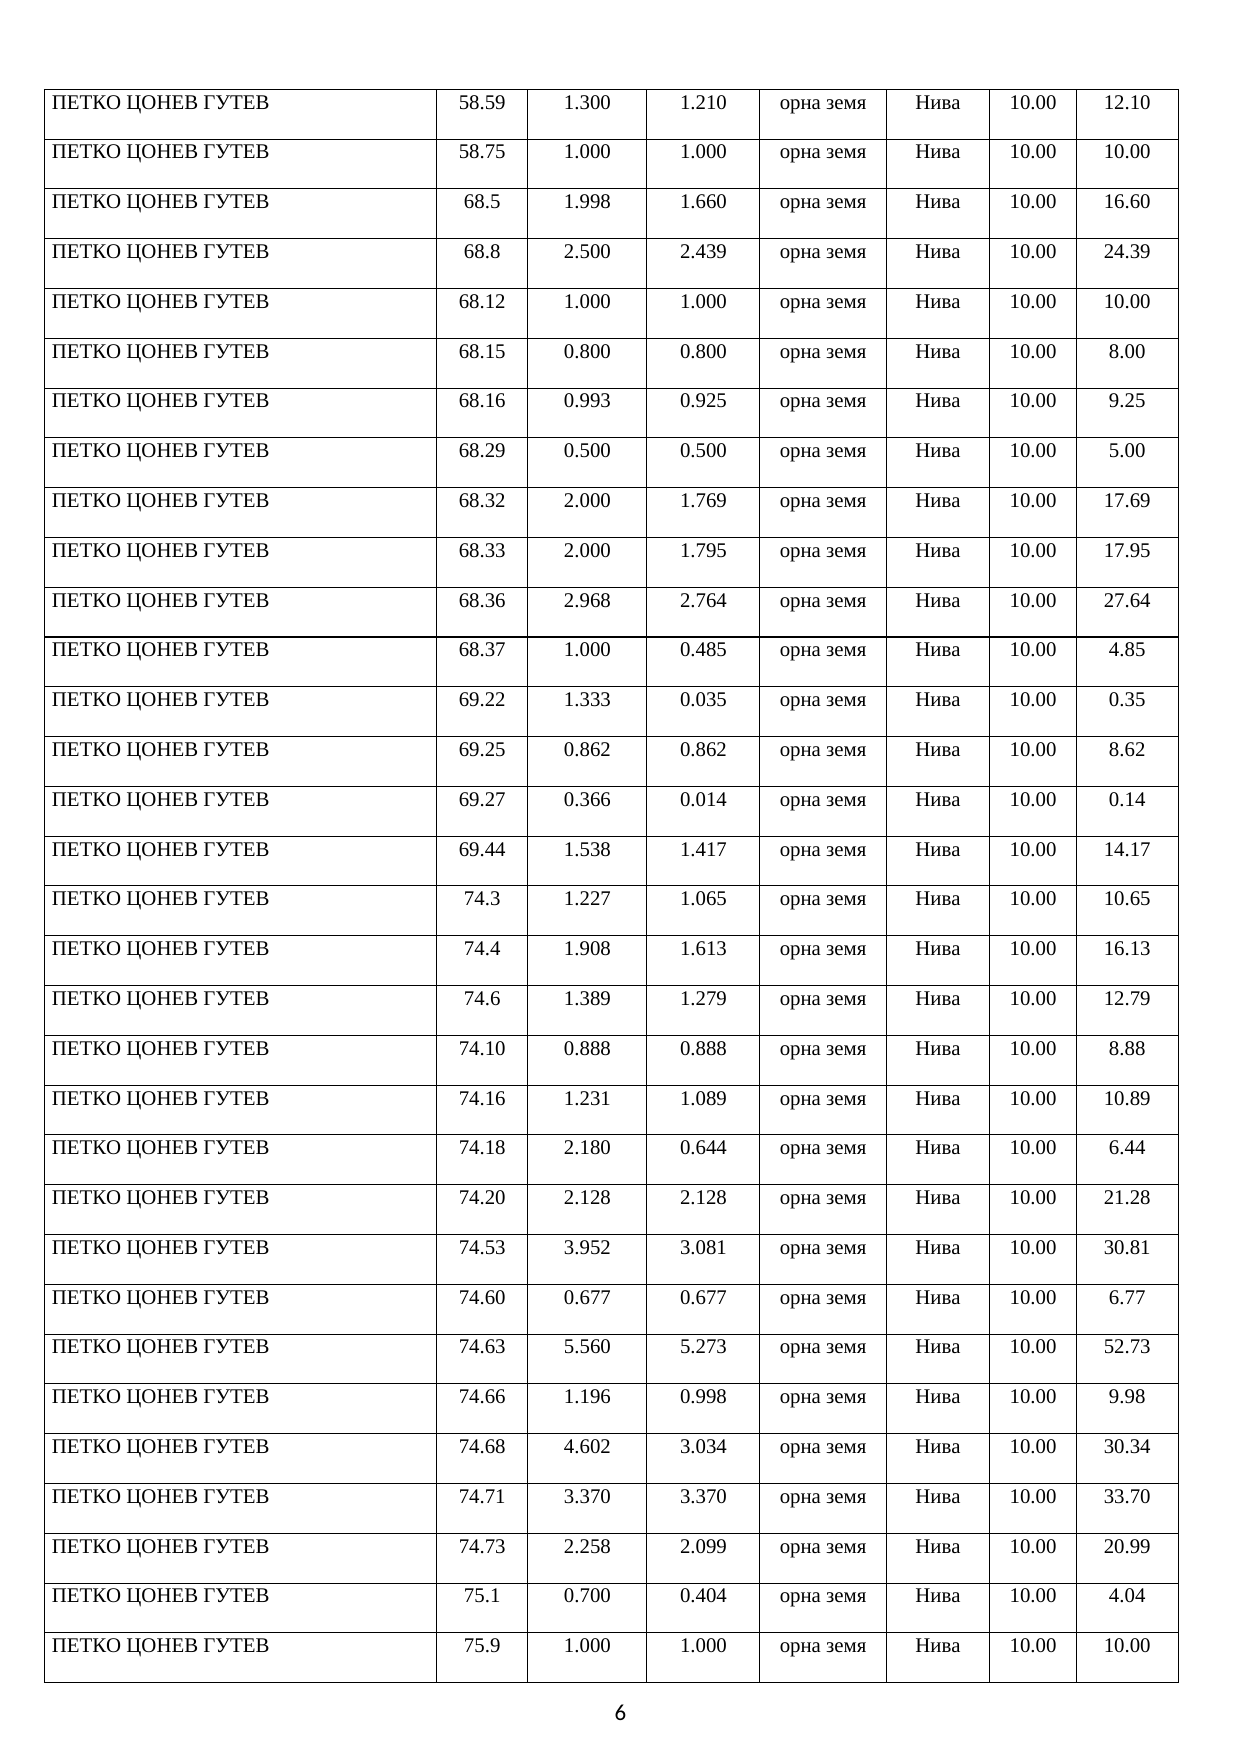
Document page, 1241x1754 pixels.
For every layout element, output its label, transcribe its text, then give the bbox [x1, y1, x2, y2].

table_cell 74.66 [437, 1384, 527, 1433]
table_cell 10.00 [990, 438, 1076, 487]
table_cell 1.389 [528, 986, 646, 1035]
table_cell 74.4 [437, 936, 527, 985]
table_cell 6.77 [1077, 1285, 1178, 1333]
table_cell орна земя [760, 1036, 886, 1084]
table_cell 5.273 [647, 1335, 759, 1383]
table_cell 10.00 [990, 837, 1076, 885]
table_cell Нива [887, 189, 989, 238]
table_cell ПЕТКО ЦОНЕВ ГУТЕВ [45, 1235, 436, 1284]
table_cell ПЕТКО ЦОНЕВ ГУТЕВ [45, 936, 436, 985]
table_cell 3.370 [528, 1484, 646, 1533]
table_cell 10.00 [990, 986, 1076, 1035]
table_cell 1.000 [528, 289, 646, 338]
table_cell 74.73 [437, 1534, 527, 1582]
table_cell Нива [887, 289, 989, 338]
table_cell 9.98 [1077, 1384, 1178, 1433]
table_cell 3.034 [647, 1434, 759, 1483]
table_cell Нива [887, 140, 989, 188]
table_cell 0.35 [1077, 687, 1178, 736]
table_cell Нива [887, 1086, 989, 1134]
table_cell ПЕТКО ЦОНЕВ ГУТЕВ [45, 687, 436, 736]
table_cell Нива [887, 638, 989, 686]
table_cell 52.73 [1077, 1335, 1178, 1383]
table_cell орна земя [760, 986, 886, 1035]
table_cell 10.00 [990, 1434, 1076, 1483]
table_cell 10.00 [990, 239, 1076, 288]
table_cell 10.00 [990, 289, 1076, 338]
table_cell ПЕТКО ЦОНЕВ ГУТЕВ [45, 189, 436, 238]
table_cell ПЕТКО ЦОНЕВ ГУТЕВ [45, 140, 436, 188]
table_cell 14.17 [1077, 837, 1178, 885]
table_cell 1.300 [528, 90, 646, 138]
table_cell ПЕТКО ЦОНЕВ ГУТЕВ [45, 339, 436, 387]
table_cell 1.279 [647, 986, 759, 1035]
table_cell 10.00 [990, 488, 1076, 537]
table_cell Нива [887, 438, 989, 487]
table_cell 74.20 [437, 1185, 527, 1234]
table_cell Нива [887, 488, 989, 537]
table_cell орна земя [760, 140, 886, 188]
table_cell 10.65 [1077, 886, 1178, 935]
table_cell 2.128 [647, 1185, 759, 1234]
table_cell 16.13 [1077, 936, 1178, 985]
table_cell 12.79 [1077, 986, 1178, 1035]
table_cell 74.53 [437, 1235, 527, 1284]
table_cell 20.99 [1077, 1534, 1178, 1582]
table_cell 10.00 [990, 538, 1076, 587]
table_cell 1.660 [647, 189, 759, 238]
table_cell 10.00 [990, 90, 1076, 138]
table_cell 3.370 [647, 1484, 759, 1533]
table_cell ПЕТКО ЦОНЕВ ГУТЕВ [45, 886, 436, 935]
table_cell ПЕТКО ЦОНЕВ ГУТЕВ [45, 1384, 436, 1433]
table_cell Нива [887, 588, 989, 636]
table_cell ПЕТКО ЦОНЕВ ГУТЕВ [45, 90, 436, 138]
table_cell 74.16 [437, 1086, 527, 1134]
table_cell 1.613 [647, 936, 759, 985]
table_cell 2.968 [528, 588, 646, 636]
table_cell Нива [887, 737, 989, 786]
table_cell 0.500 [528, 438, 646, 487]
table_cell 68.8 [437, 239, 527, 288]
table_cell 68.33 [437, 538, 527, 587]
table_cell 5.00 [1077, 438, 1178, 487]
table_cell Нива [887, 986, 989, 1035]
table_cell 10.00 [990, 886, 1076, 935]
table_cell 3.081 [647, 1235, 759, 1284]
table_cell ПЕТКО ЦОНЕВ ГУТЕВ [45, 1584, 436, 1632]
table_cell 74.3 [437, 886, 527, 935]
table_cell Нива [887, 1434, 989, 1483]
table_cell 1.000 [647, 140, 759, 188]
table_cell 1.000 [528, 638, 646, 686]
table_cell ПЕТКО ЦОНЕВ ГУТЕВ [45, 787, 436, 836]
table_cell Нива [887, 936, 989, 985]
table_cell ПЕТКО ЦОНЕВ ГУТЕВ [45, 986, 436, 1035]
table_cell орна земя [760, 538, 886, 587]
table_cell 2.000 [528, 488, 646, 537]
table_cell орна земя [760, 1534, 886, 1582]
table_cell 6.44 [1077, 1135, 1178, 1184]
table_cell орна земя [760, 588, 886, 636]
table_cell 1.417 [647, 837, 759, 885]
table_cell 10.00 [990, 189, 1076, 238]
table_cell 4.602 [528, 1434, 646, 1483]
table_cell 5.560 [528, 1335, 646, 1383]
table_cell 2.258 [528, 1534, 646, 1582]
table_cell Нива [887, 886, 989, 935]
table_cell Нива [887, 1235, 989, 1284]
table_cell ПЕТКО ЦОНЕВ ГУТЕВ [45, 289, 436, 338]
table_cell орна земя [760, 438, 886, 487]
table_cell 0.888 [647, 1036, 759, 1084]
table_cell ПЕТКО ЦОНЕВ ГУТЕВ [45, 389, 436, 437]
table_cell ПЕТКО ЦОНЕВ ГУТЕВ [45, 1534, 436, 1582]
table_cell 58.75 [437, 140, 527, 188]
table_cell Нива [887, 1584, 989, 1632]
table_cell 68.36 [437, 588, 527, 636]
table_cell 1.908 [528, 936, 646, 985]
table_cell ПЕТКО ЦОНЕВ ГУТЕВ [45, 1036, 436, 1084]
table_cell 1.000 [528, 140, 646, 188]
table_cell 1.333 [528, 687, 646, 736]
table_cell 74.68 [437, 1434, 527, 1483]
table_cell 1.196 [528, 1384, 646, 1433]
table_cell орна земя [760, 1285, 886, 1333]
table_cell Нива [887, 1484, 989, 1533]
table_cell 1.089 [647, 1086, 759, 1134]
table_cell 0.862 [647, 737, 759, 786]
table_cell 2.000 [528, 538, 646, 587]
table_cell 10.00 [990, 1484, 1076, 1533]
table_cell Нива [887, 837, 989, 885]
table_cell ПЕТКО ЦОНЕВ ГУТЕВ [45, 588, 436, 636]
table_cell Нива [887, 239, 989, 288]
table_cell 69.27 [437, 787, 527, 836]
table_cell 0.404 [647, 1584, 759, 1632]
table_cell ПЕТКО ЦОНЕВ ГУТЕВ [45, 1135, 436, 1184]
table_cell 74.60 [437, 1285, 527, 1333]
table_cell орна земя [760, 737, 886, 786]
table_cell орна земя [760, 1434, 886, 1483]
table_cell орна земя [760, 488, 886, 537]
table_cell 4.85 [1077, 638, 1178, 686]
table_cell ПЕТКО ЦОНЕВ ГУТЕВ [45, 538, 436, 587]
table_cell 10.00 [990, 1384, 1076, 1433]
table_cell Нива [887, 1633, 989, 1682]
table_cell Нива [887, 687, 989, 736]
table_cell Нива [887, 1135, 989, 1184]
table_cell 10.00 [990, 389, 1076, 437]
table_cell Нива [887, 1534, 989, 1582]
table_cell орна земя [760, 289, 886, 338]
table_cell 68.32 [437, 488, 527, 537]
table_cell Нива [887, 389, 989, 437]
table_cell 12.10 [1077, 90, 1178, 138]
table_cell ПЕТКО ЦОНЕВ ГУТЕВ [45, 837, 436, 885]
table_cell ПЕТКО ЦОНЕВ ГУТЕВ [45, 1185, 436, 1234]
table_cell 0.14 [1077, 787, 1178, 836]
table_cell 10.00 [990, 687, 1076, 736]
table_cell 10.00 [990, 737, 1076, 786]
table_cell 10.00 [990, 1584, 1076, 1632]
table_cell 74.71 [437, 1484, 527, 1533]
table_cell Нива [887, 90, 989, 138]
table_cell 10.00 [990, 936, 1076, 985]
table_cell 2.128 [528, 1185, 646, 1234]
table_cell орна земя [760, 886, 886, 935]
table_cell 10.00 [990, 1335, 1076, 1383]
table_cell 1.227 [528, 886, 646, 935]
table_cell 10.00 [990, 1185, 1076, 1234]
table_cell ПЕТКО ЦОНЕВ ГУТЕВ [45, 1484, 436, 1533]
table_cell орна земя [760, 1235, 886, 1284]
table_cell 30.34 [1077, 1434, 1178, 1483]
table_cell 0.644 [647, 1135, 759, 1184]
table_cell орна земя [760, 189, 886, 238]
table_cell орна земя [760, 90, 886, 138]
table_cell 69.25 [437, 737, 527, 786]
table_cell 0.677 [647, 1285, 759, 1333]
table_cell 17.69 [1077, 488, 1178, 537]
table_cell орна земя [760, 837, 886, 885]
table_cell Нива [887, 339, 989, 387]
table_cell 8.00 [1077, 339, 1178, 387]
table_cell 10.00 [990, 638, 1076, 686]
table_cell 1.769 [647, 488, 759, 537]
table_cell орна земя [760, 1584, 886, 1632]
table_cell ПЕТКО ЦОНЕВ ГУТЕВ [45, 1633, 436, 1682]
table_cell 10.00 [990, 787, 1076, 836]
table_cell 16.60 [1077, 189, 1178, 238]
table_cell орна земя [760, 1484, 886, 1533]
table_cell орна земя [760, 1185, 886, 1234]
table_cell ПЕТКО ЦОНЕВ ГУТЕВ [45, 488, 436, 537]
table_cell 0.998 [647, 1384, 759, 1433]
table_cell 8.88 [1077, 1036, 1178, 1084]
table_cell орна земя [760, 1384, 886, 1433]
table_cell 74.10 [437, 1036, 527, 1084]
table_cell 1.210 [647, 90, 759, 138]
table_cell ПЕТКО ЦОНЕВ ГУТЕВ [45, 638, 436, 686]
table_cell ПЕТКО ЦОНЕВ ГУТЕВ [45, 1434, 436, 1483]
table_cell орна земя [760, 936, 886, 985]
table_cell 68.29 [437, 438, 527, 487]
table_cell 2.180 [528, 1135, 646, 1184]
table_cell 9.25 [1077, 389, 1178, 437]
table_cell ПЕТКО ЦОНЕВ ГУТЕВ [45, 1335, 436, 1383]
table_cell 10.00 [990, 339, 1076, 387]
table_cell 0.888 [528, 1036, 646, 1084]
table_cell 1.000 [647, 1633, 759, 1682]
table_cell 0.014 [647, 787, 759, 836]
table_cell ПЕТКО ЦОНЕВ ГУТЕВ [45, 737, 436, 786]
table_cell ПЕТКО ЦОНЕВ ГУТЕВ [45, 239, 436, 288]
table_cell 2.099 [647, 1534, 759, 1582]
table_cell орна земя [760, 389, 886, 437]
table_cell 0.925 [647, 389, 759, 437]
table_cell орна земя [760, 687, 886, 736]
table_cell 10.00 [990, 1086, 1076, 1134]
table_cell 1.231 [528, 1086, 646, 1134]
table_cell 68.37 [437, 638, 527, 686]
table_cell Нива [887, 1335, 989, 1383]
table_cell орна земя [760, 638, 886, 686]
table_cell 10.00 [1077, 140, 1178, 188]
table_cell 74.63 [437, 1335, 527, 1383]
table_cell 10.00 [990, 1235, 1076, 1284]
table_cell 24.39 [1077, 239, 1178, 288]
table_cell Нива [887, 538, 989, 587]
table_cell 8.62 [1077, 737, 1178, 786]
table_cell 1.000 [647, 289, 759, 338]
table_cell 1.000 [528, 1633, 646, 1682]
table_cell 10.00 [990, 1135, 1076, 1184]
table_cell 1.065 [647, 886, 759, 935]
table_cell орна земя [760, 1086, 886, 1134]
table_cell орна земя [760, 1335, 886, 1383]
table_cell 0.485 [647, 638, 759, 686]
table_cell орна земя [760, 239, 886, 288]
table_cell 0.677 [528, 1285, 646, 1333]
table_cell 2.764 [647, 588, 759, 636]
table_cell 17.95 [1077, 538, 1178, 587]
table_cell 0.800 [647, 339, 759, 387]
table_cell 75.9 [437, 1633, 527, 1682]
table_cell 30.81 [1077, 1235, 1178, 1284]
table_cell 68.15 [437, 339, 527, 387]
table_cell 68.12 [437, 289, 527, 338]
table_cell 27.64 [1077, 588, 1178, 636]
table_cell 0.800 [528, 339, 646, 387]
table_cell 74.18 [437, 1135, 527, 1184]
table_cell 0.993 [528, 389, 646, 437]
table_cell 1.538 [528, 837, 646, 885]
table_cell 10.00 [990, 1633, 1076, 1682]
table_cell 10.00 [990, 1285, 1076, 1333]
table_cell 10.00 [1077, 289, 1178, 338]
table_cell Нива [887, 1036, 989, 1084]
table_cell 68.5 [437, 189, 527, 238]
table_cell ПЕТКО ЦОНЕВ ГУТЕВ [45, 1285, 436, 1333]
table_cell Нива [887, 1285, 989, 1333]
table_cell 2.500 [528, 239, 646, 288]
table_cell ПЕТКО ЦОНЕВ ГУТЕВ [45, 1086, 436, 1134]
table_cell Нива [887, 787, 989, 836]
table_cell 69.22 [437, 687, 527, 736]
table_cell 69.44 [437, 837, 527, 885]
table_cell 10.89 [1077, 1086, 1178, 1134]
table_cell 2.439 [647, 239, 759, 288]
table_cell 1.998 [528, 189, 646, 238]
table_cell орна земя [760, 787, 886, 836]
table_cell 58.59 [437, 90, 527, 138]
table_cell 75.1 [437, 1584, 527, 1632]
table_cell 74.6 [437, 986, 527, 1035]
table_cell 0.366 [528, 787, 646, 836]
table_cell ПЕТКО ЦОНЕВ ГУТЕВ [45, 438, 436, 487]
table_cell 10.00 [990, 588, 1076, 636]
table_cell 10.00 [990, 1534, 1076, 1582]
table_cell 68.16 [437, 389, 527, 437]
table_cell 0.035 [647, 687, 759, 736]
table_cell орна земя [760, 1135, 886, 1184]
table_cell 21.28 [1077, 1185, 1178, 1234]
table_cell 0.862 [528, 737, 646, 786]
table_cell 10.00 [990, 1036, 1076, 1084]
table_cell 0.500 [647, 438, 759, 487]
table_cell 0.700 [528, 1584, 646, 1632]
table_cell 1.795 [647, 538, 759, 587]
table_cell орна земя [760, 339, 886, 387]
table_cell 4.04 [1077, 1584, 1178, 1632]
table_cell орна земя [760, 1633, 886, 1682]
table_cell Нива [887, 1384, 989, 1433]
table_cell 10.00 [1077, 1633, 1178, 1682]
table_cell 3.952 [528, 1235, 646, 1284]
table_cell 10.00 [990, 140, 1076, 188]
table_cell Нива [887, 1185, 989, 1234]
table_cell 33.70 [1077, 1484, 1178, 1533]
